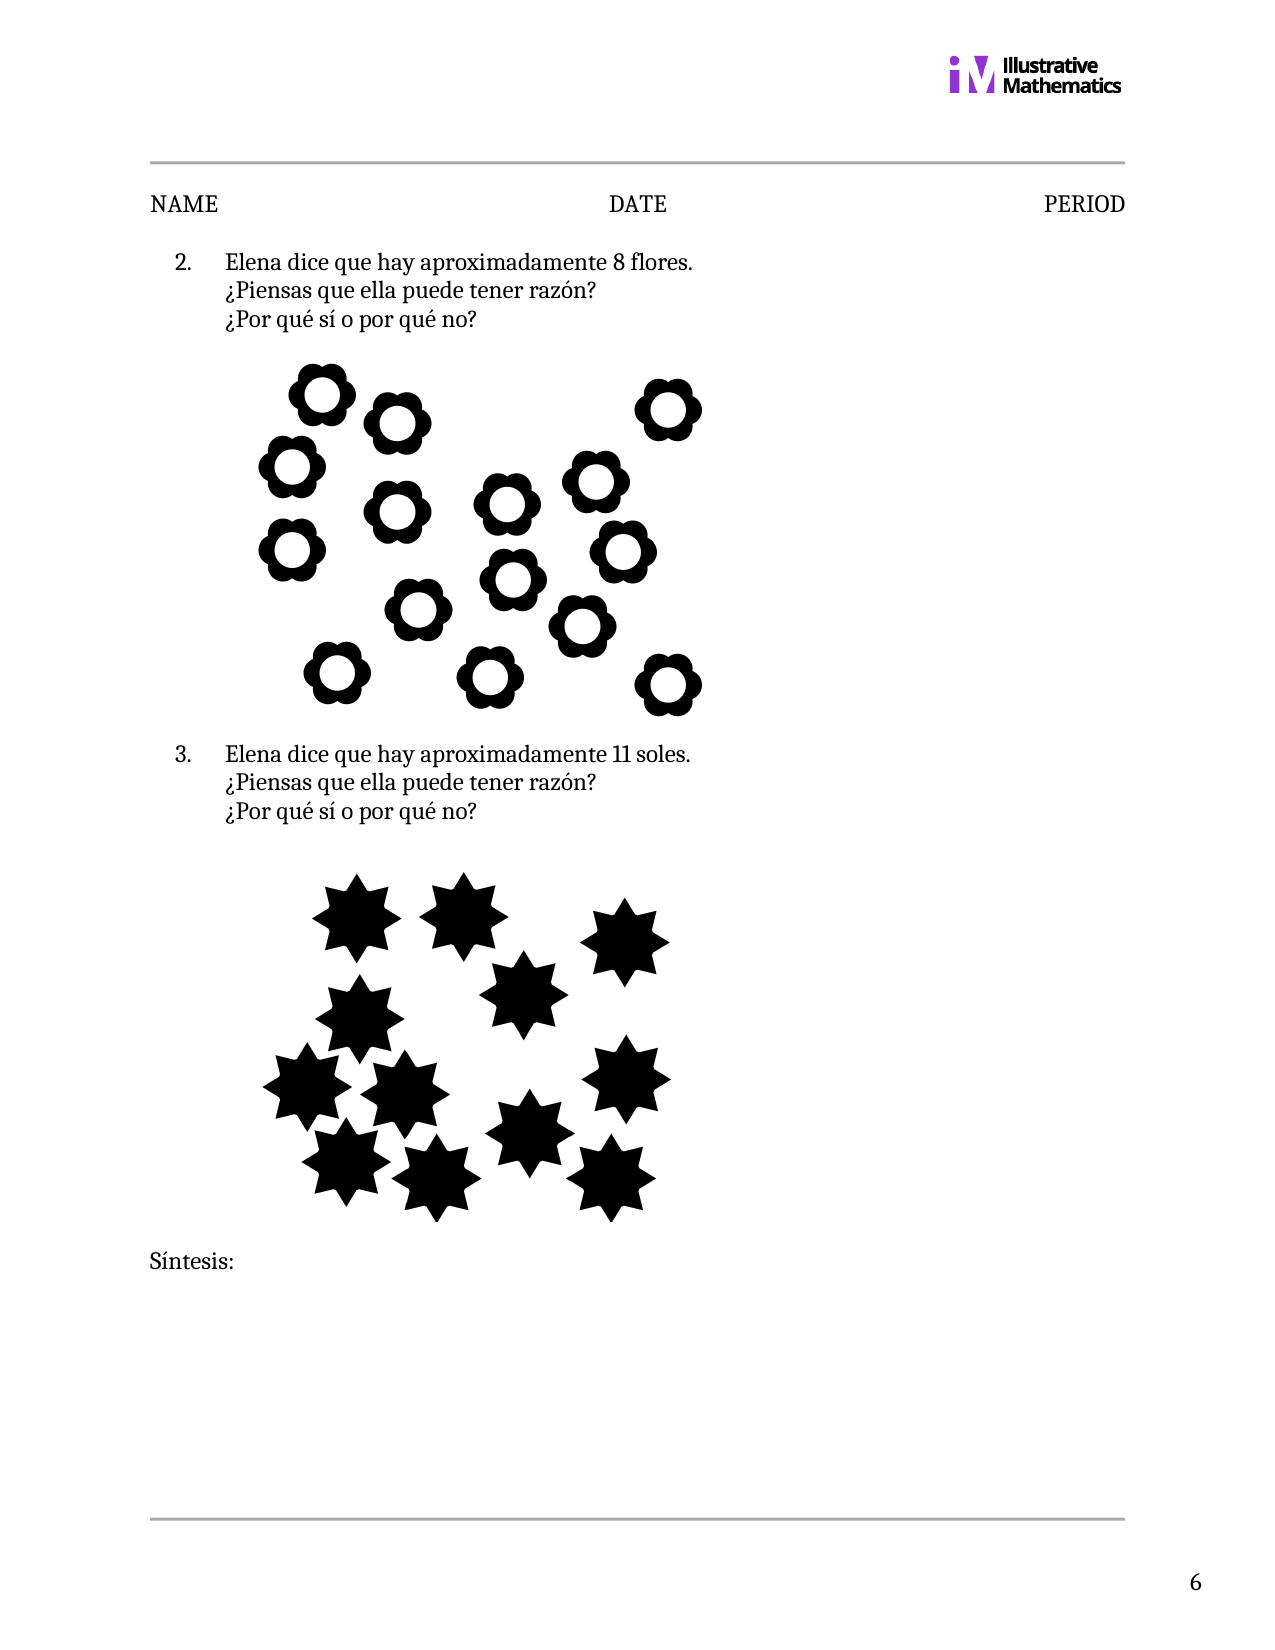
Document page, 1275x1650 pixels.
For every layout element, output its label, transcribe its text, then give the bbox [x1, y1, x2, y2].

picture [243, 846, 732, 1222]
text Síntesis: [150, 1247, 1125, 1275]
picture [949, 55, 1121, 93]
list Elena dice que hay aproximadamente 8 flores. ¿Piensas que ella puede tener razón? ¿Por qué sí o por qué no? [175, 247, 1125, 334]
list Elena dice que hay aproximadamente 11 soles. ¿Piensas que ella puede tener razón? ¿Por qué sí o por qué no? [175, 739, 1125, 826]
picture [243, 354, 732, 730]
